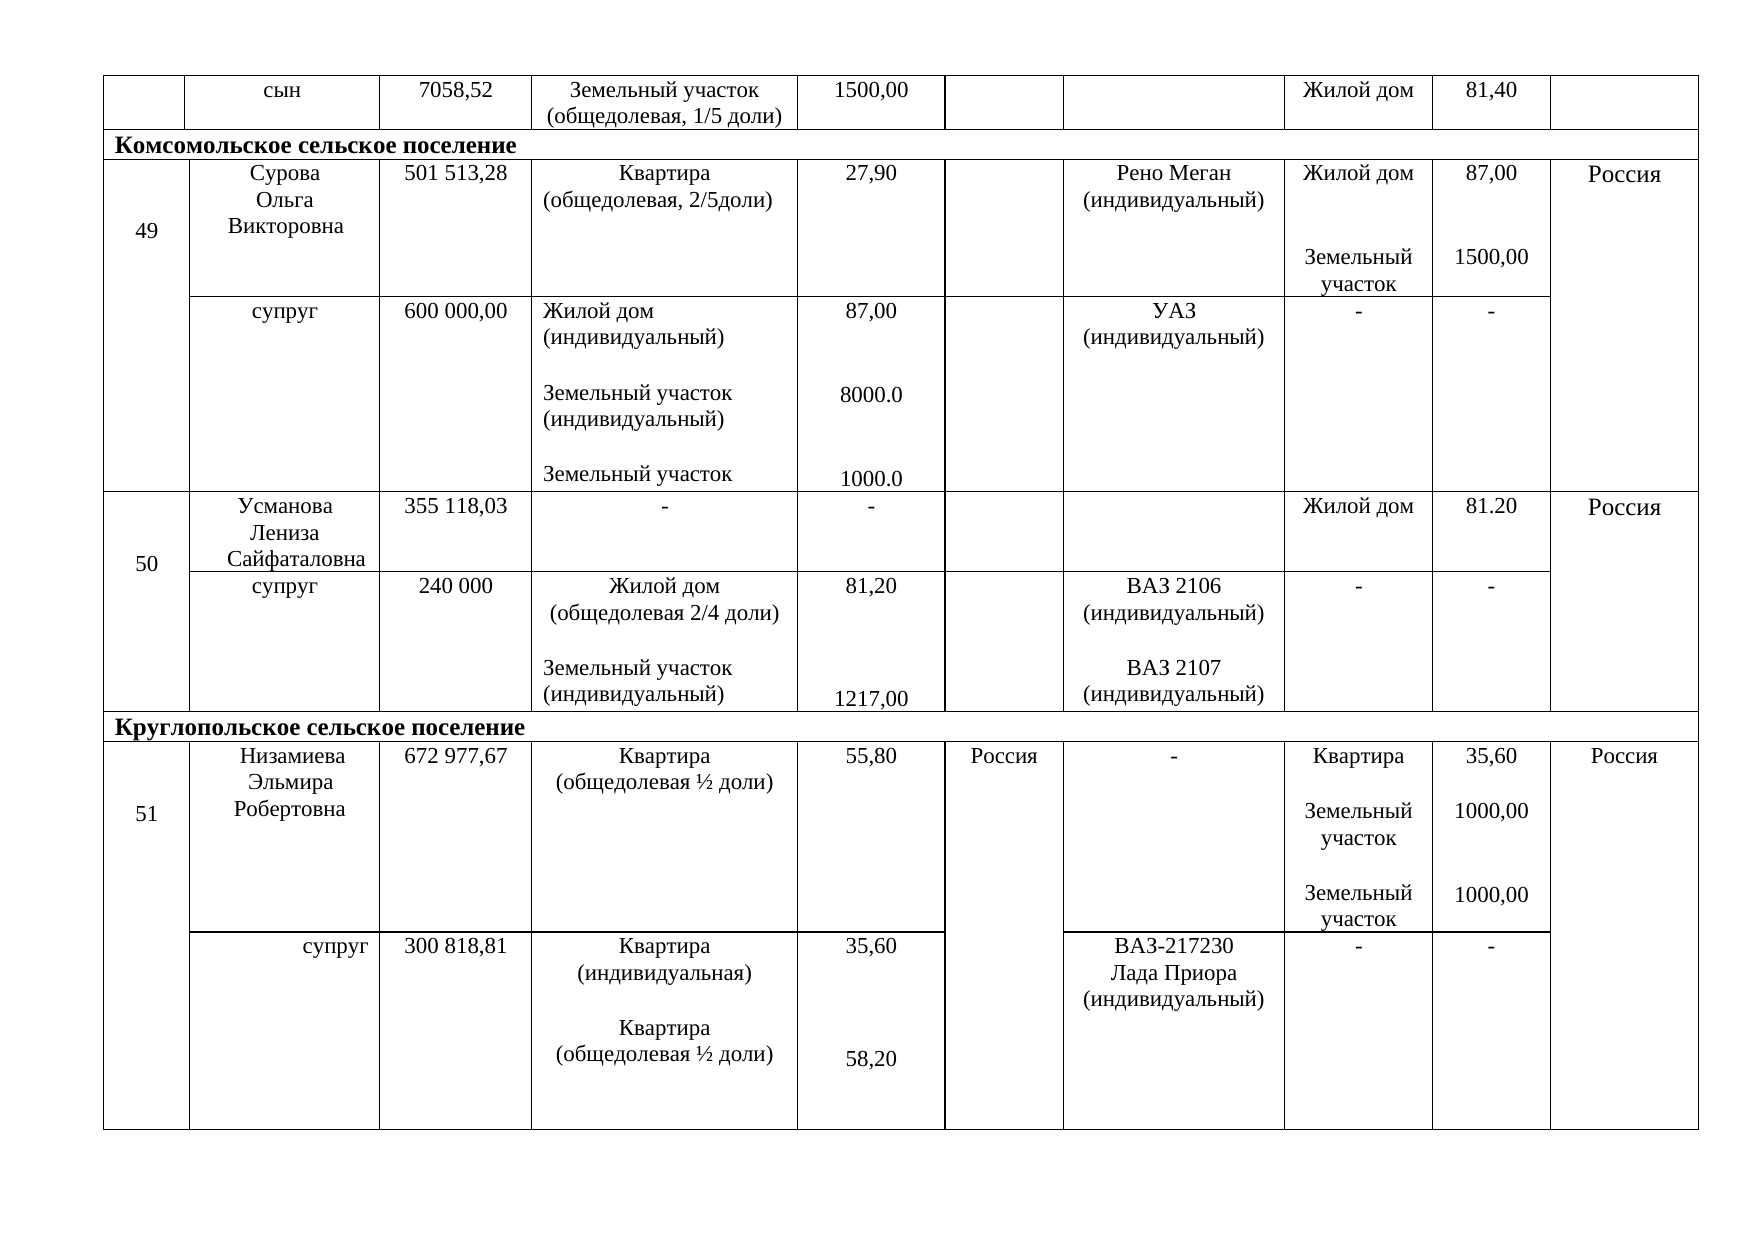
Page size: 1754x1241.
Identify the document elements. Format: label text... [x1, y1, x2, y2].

table_cell - [1433, 297, 1550, 491]
table_cell 81,40 [1433, 76, 1550, 129]
table_cell супруг [190, 572, 379, 711]
table_cell Жилой дом [1285, 76, 1432, 129]
table_cell УАЗ (индивидуальный) [1064, 297, 1284, 491]
table_cell 35,60 58,20 [798, 933, 944, 1129]
table_cell - [1064, 742, 1284, 931]
table_cell 600 000,00 [380, 297, 531, 491]
table_cell [946, 76, 1063, 129]
table_cell Россия [1551, 492, 1698, 711]
table_cell 27,90 [798, 160, 944, 296]
table_cell - [1285, 933, 1432, 1129]
table_cell - [1285, 297, 1432, 491]
table_cell [946, 160, 1063, 296]
table_cell Россия [946, 742, 1063, 1129]
table_cell - [1433, 933, 1550, 1129]
table_cell Круглопольское сельское поселение [104, 712, 1698, 741]
table_cell Усманова Лениза Сайфаталовна [190, 492, 379, 571]
table_cell Жилой дом Земельный участок [1285, 160, 1432, 296]
table_cell - [1285, 572, 1432, 711]
table_cell [104, 76, 184, 129]
table_cell - [532, 492, 797, 571]
table_cell Жилой дом (общедолевая 2/4 доли) Земельный участок (индивидуальный) [532, 572, 797, 711]
table_cell Квартира (общедолевая ½ доли) [532, 742, 797, 931]
table_cell Россия [1551, 160, 1698, 491]
table_cell 7058,52 [380, 76, 531, 129]
table_cell Комсомольское сельское поселение [104, 130, 1698, 158]
table_cell 51 [104, 742, 189, 1129]
table_cell Низамиева Эльмира Робертовна [190, 742, 379, 931]
table_cell [946, 572, 1063, 711]
table_cell [946, 492, 1063, 571]
table_cell - [798, 492, 944, 571]
table_cell ВАЗ-217230 Лада Приора (индивидуальный) [1064, 933, 1284, 1129]
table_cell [532, 76, 797, 129]
table_cell 49 [104, 160, 189, 491]
table_cell 87,00 8000.0 1000.0 [798, 297, 944, 491]
table_cell 55,80 [798, 742, 944, 931]
table_cell 50 [104, 492, 189, 711]
table_cell Квартира (общедолевая, 2/5доли) [532, 160, 797, 296]
table_cell Квартира (индивидуальная) Квартира (общедолевая ½ доли) [532, 933, 797, 1129]
table_cell Сурова Ольга Викторовна [190, 160, 379, 296]
table_cell [946, 297, 1063, 491]
table_cell 672 977,67 [380, 742, 531, 931]
table_cell сын [185, 76, 379, 129]
table_cell Россия [1551, 742, 1698, 1129]
table_cell Жилой дом (индивидуальный) Земельный участок (индивидуальный) Земельный участок [532, 297, 797, 491]
table_cell 501 513,28 [380, 160, 531, 296]
table_cell 355 118,03 [380, 492, 531, 571]
table_cell 1500,00 [798, 76, 944, 129]
table_cell супруг [190, 297, 379, 491]
table_cell ВАЗ 2106 (индивидуальный) ВАЗ 2107 (индивидуальный) [1064, 572, 1284, 711]
table_cell 240 000 [380, 572, 531, 711]
table_cell 300 818,81 [380, 933, 531, 1129]
table_cell Жилой дом [1285, 492, 1432, 571]
table_cell 87,00 1500,00 [1433, 160, 1550, 296]
table_cell Рено Меган (индивидуальный) [1064, 160, 1284, 296]
table_cell Квартира Земельный участок Земельный участок [1285, 742, 1432, 931]
table_cell 81,20 1217,00 [798, 572, 944, 711]
table_cell - [1433, 572, 1550, 711]
table_cell 35,60 1000,00 1000,00 [1433, 742, 1550, 931]
table_cell 81.20 [1433, 492, 1550, 571]
table_cell супруг [190, 933, 379, 1129]
table_cell [1064, 492, 1284, 571]
table_cell [1064, 76, 1284, 129]
